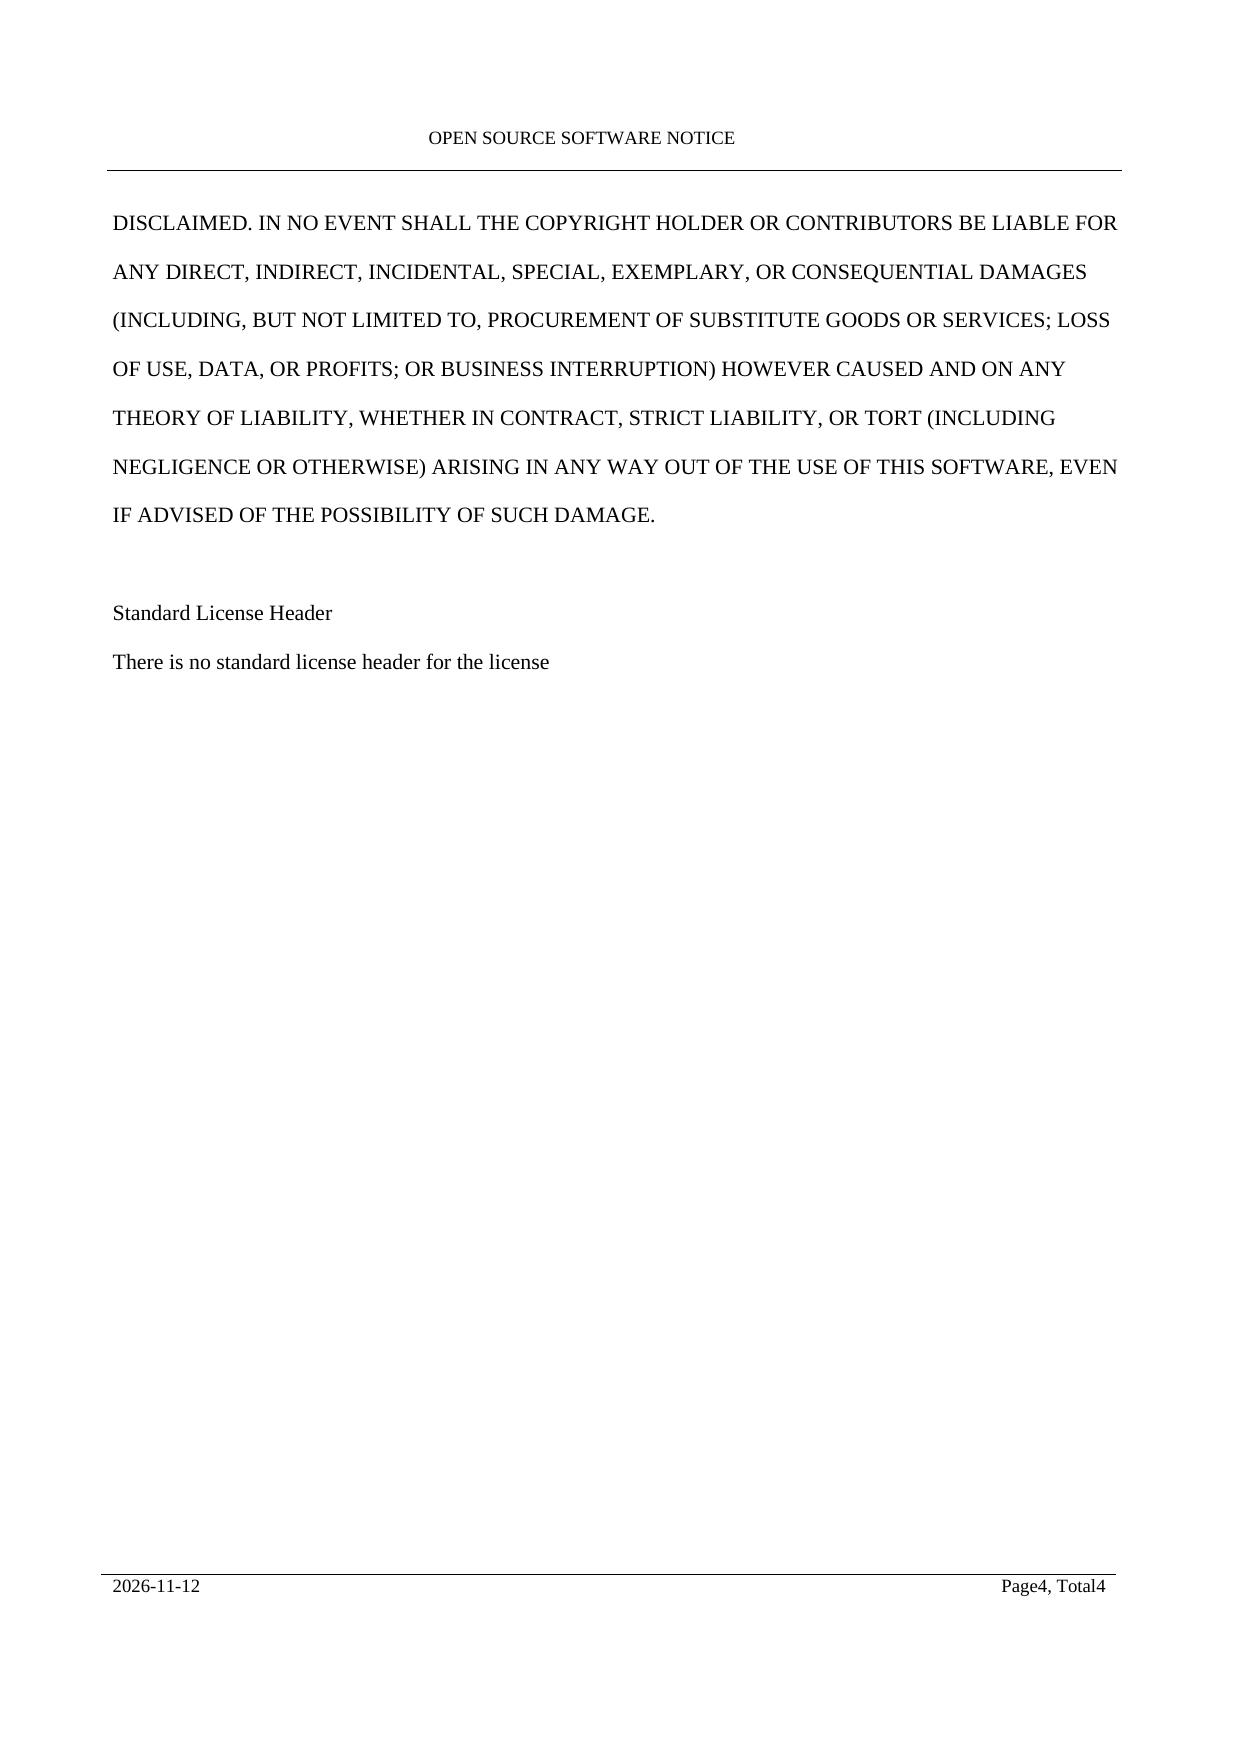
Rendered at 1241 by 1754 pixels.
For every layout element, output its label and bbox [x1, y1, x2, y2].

text [112, 206, 1128, 678]
